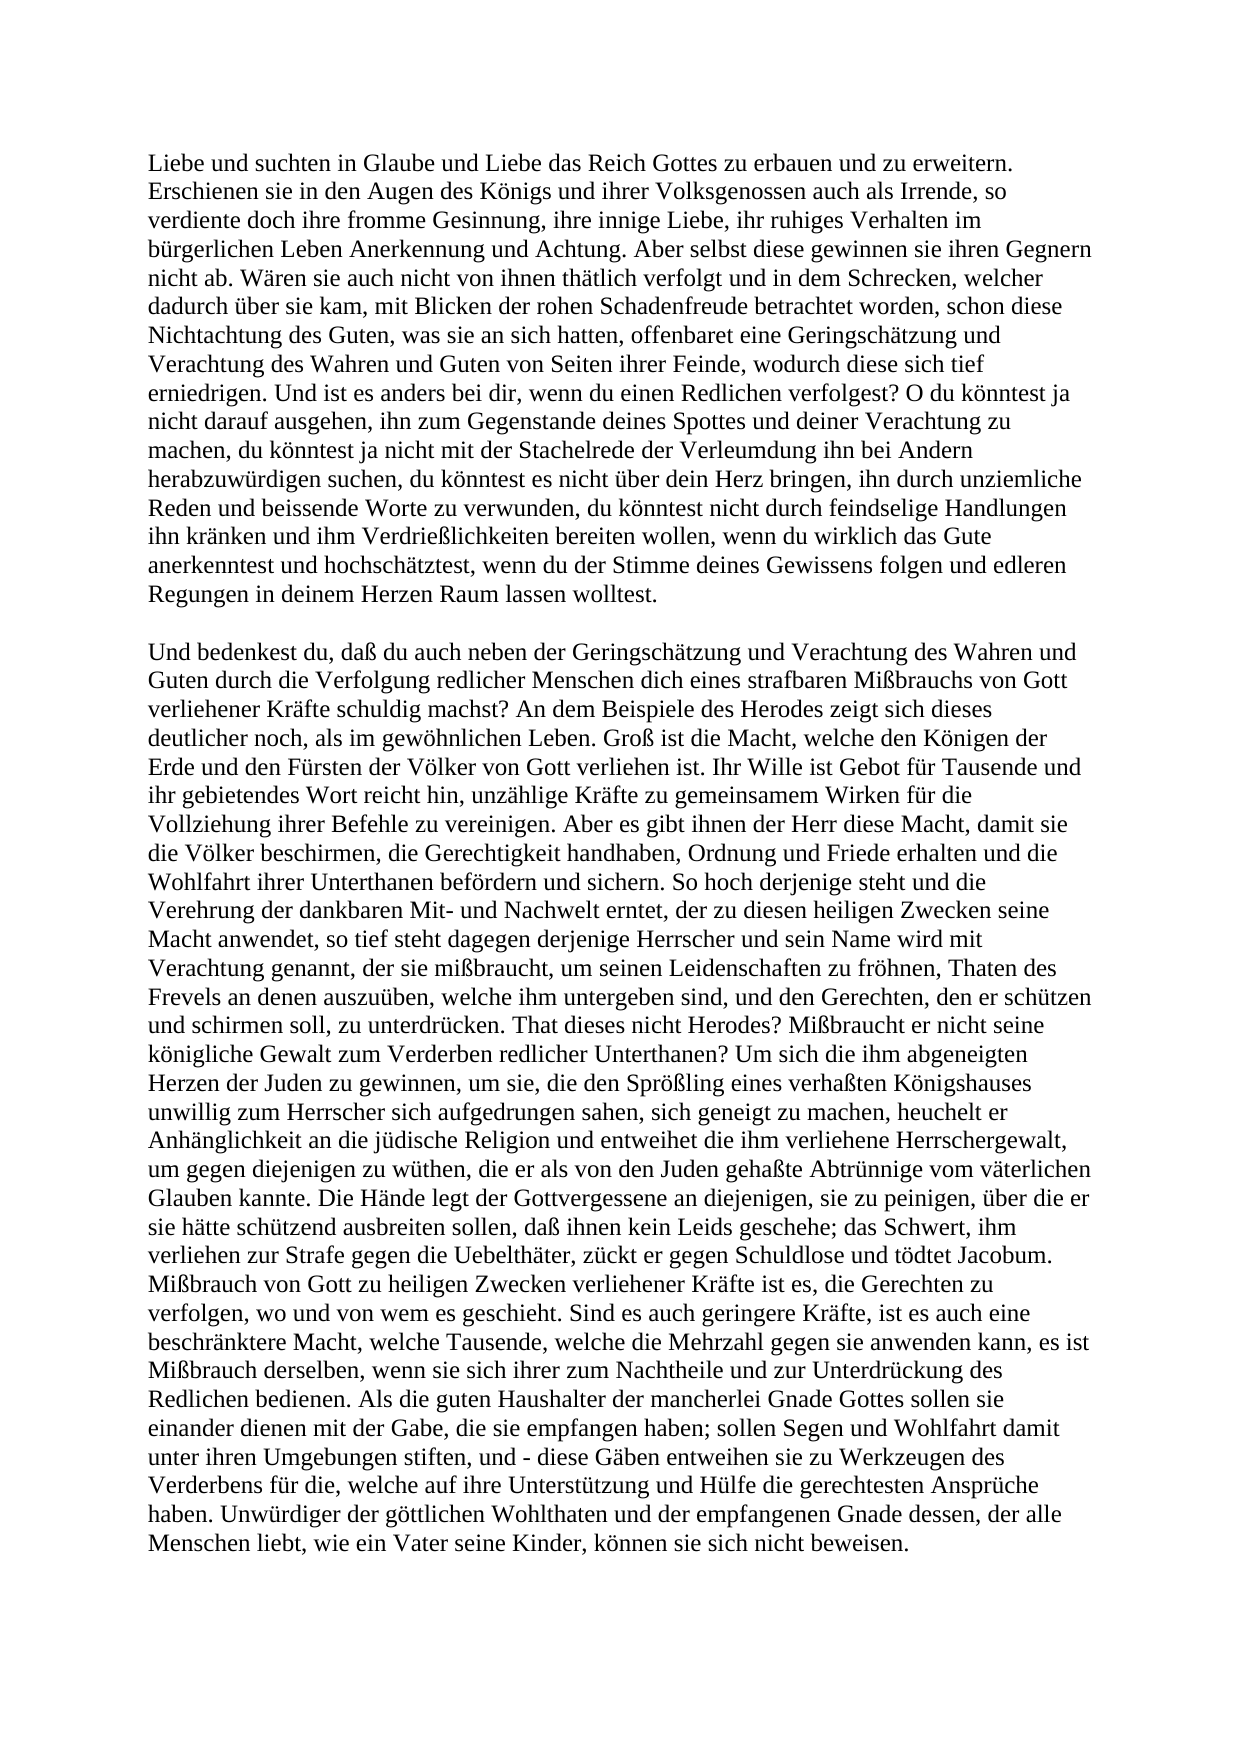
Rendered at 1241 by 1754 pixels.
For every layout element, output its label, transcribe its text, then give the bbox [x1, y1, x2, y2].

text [148, 148, 1093, 608]
text Und bedenkest du, daß du auch neben der Geringschätzung und Verachtung des Wahren und Guten durch die Verfolgung redlicher Menschen dich eines strafbaren Mißbrauchs von Gott verliehener Kräfte schuldig machst? An dem Beispiele des Herodes zeigt sich dieses deutlicher noch, als im gewöhnlichen Leben. Groß ist die Macht, welche den Königen der Erde und den Fürsten der Völker von Gott verliehen ist. Ihr Wille ist Gebot für Tausende und ihr gebietendes Wort reicht hin, unzählige Kräfte zu gemeinsamem Wirken für die Vollziehung ihrer Befehle zu vereinigen. Aber es gibt ihnen der Herr diese Macht, damit sie die Völker beschirmen, die Gerechtigkeit handhaben, Ordnung und Friede erhalten und die Wohlfahrt ihrer Unterthanen befördern und sichern. So hoch derjenige steht und die Verehrung der dankbaren Mit- und Nachwelt erntet, der zu diesen heiligen Zwecken seine Macht anwendet, so tief steht dagegen derjenige Herrscher und sein Name wird mit Verachtung genannt, der sie mißbraucht, um seinen Leidenschaften zu fröhnen, Thaten des Frevels an denen auszuüben, welche ihm untergeben sind, und den Gerechten, den er schützen und schirmen soll, zu unterdrücken. That dieses nicht Herodes? Mißbraucht er nicht seine königliche Gewalt zum Verderben redlicher Unterthanen? Um sich die ihm abgeneigten Herzen der Juden zu gewinnen, um sie, die den Sprößling eines verhaßten Königshauses unwillig zum Herrscher sich aufgedrungen sahen, sich geneigt zu machen, heuchelt er Anhänglichkeit an die jüdische Religion und entweihet die ihm verliehene Herrschergewalt, um gegen diejenigen zu wüthen, die er als von den Juden gehaßte Abtrünnige vom väterlichen Glauben kannte. Die Hände legt der Gottvergessene an diejenigen, sie zu peinigen, über die er sie hätte schützend ausbreiten sollen, daß ihnen kein Leids geschehe; das Schwert, ihm verliehen zur Strafe gegen die Uebelthäter, zückt er gegen Schuldlose und tödtet Jacobum. Mißbrauch von Gott zu heiligen Zwecken verliehener Kräfte ist es, die Gerechten zu verfolgen, wo und von wem es geschieht. Sind es auch geringere Kräfte, ist es auch eine beschränktere Macht, welche Tausende, welche die Mehrzahl gegen sie anwenden kann, es ist Mißbrauch derselben, wenn sie sich ihrer zum Nachtheile und zur Unterdrückung des Redlichen bedienen. Als die guten Haushalter der mancherlei Gnade Gottes sollen sie einander dienen mit der Gabe, die sie empfangen haben; sollen Segen und Wohlfahrt damit unter ihren Umgebungen stiften, und - diese Gäben entweihen sie zu Werkzeugen des Verderbens für die, welche auf ihre Unterstützung und Hülfe die gerechtesten Ansprüche haben. Unwürdiger der göttlichen Wohlthaten und der empfangenen Gnade dessen, der alle Menschen liebt, wie ein Vater seine Kinder, können sie sich nicht beweisen. [148, 637, 1093, 1557]
